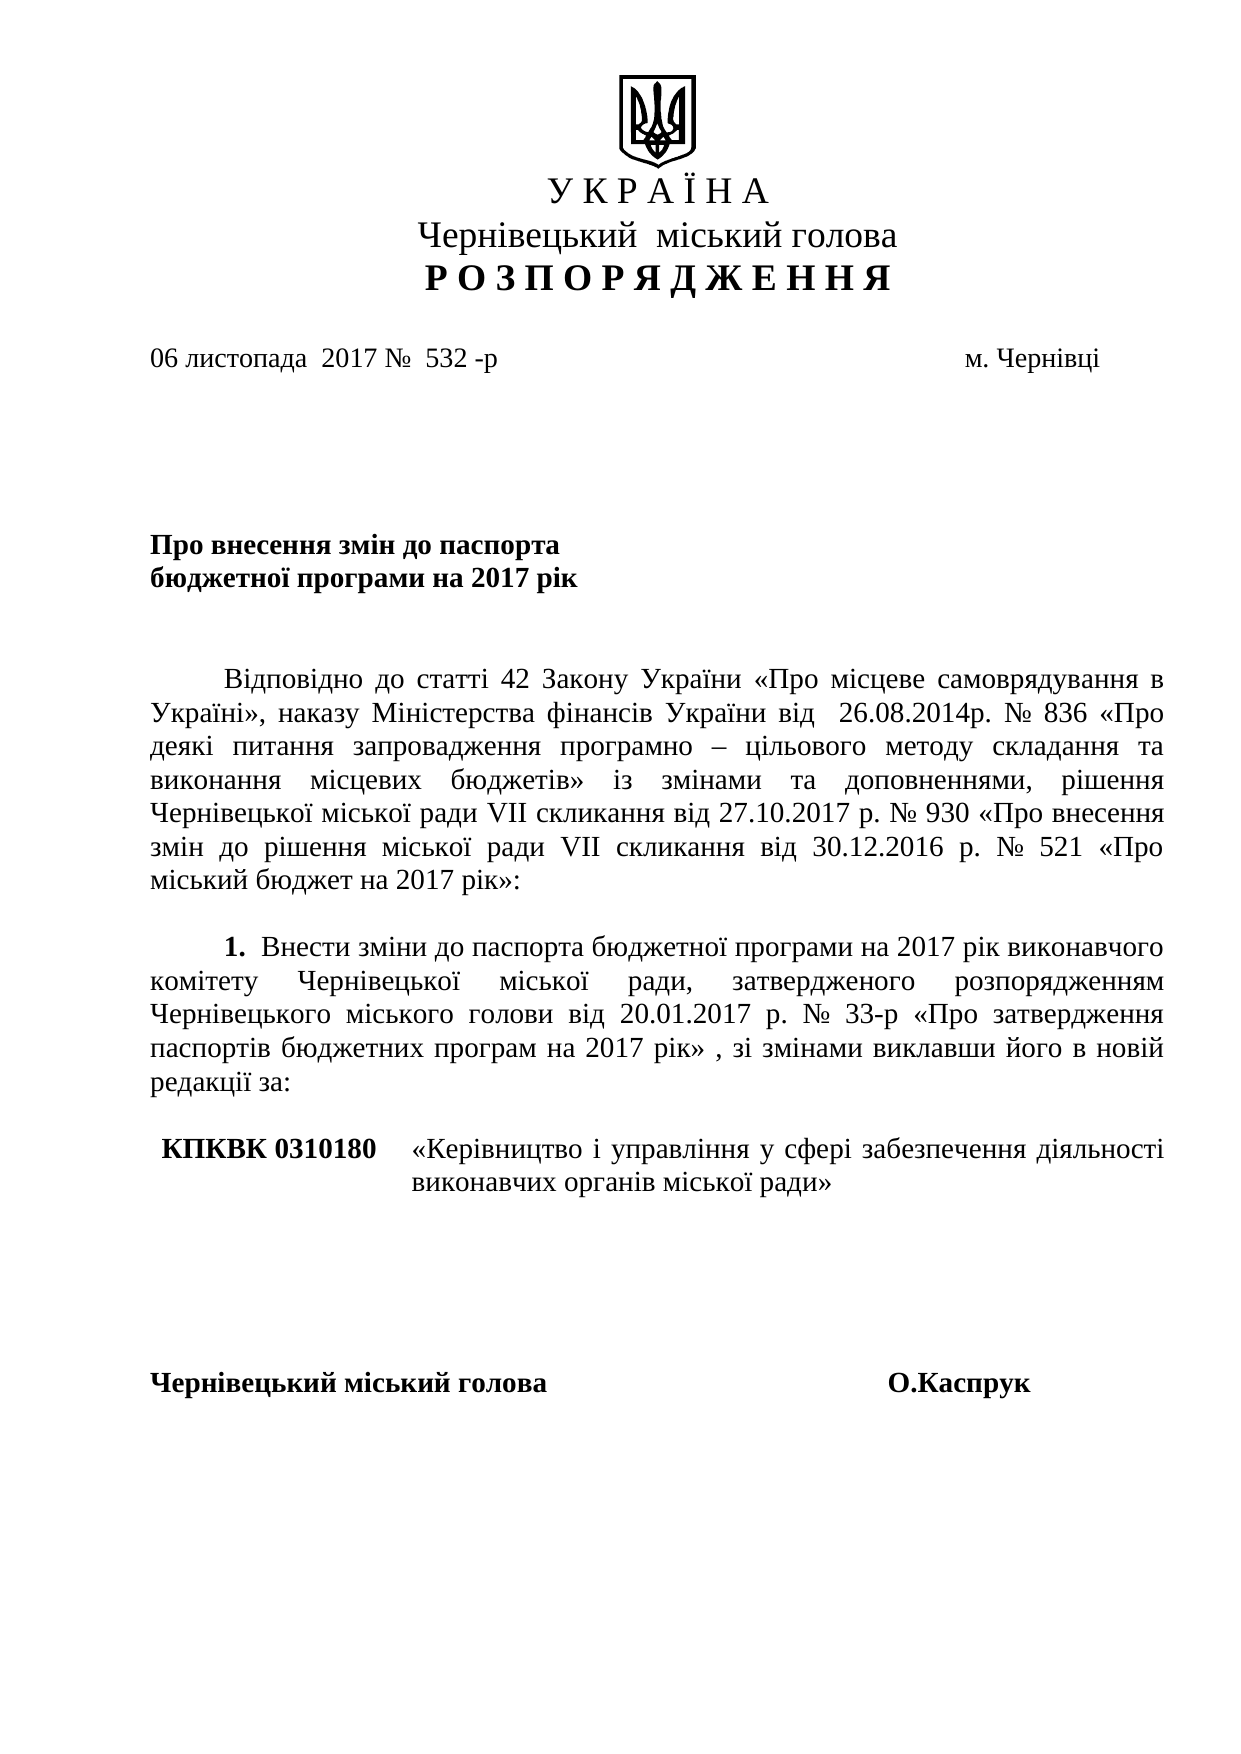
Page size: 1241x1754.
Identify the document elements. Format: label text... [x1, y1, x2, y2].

subtitle Чернівецький міський голова О.Каспрук [150, 1366, 1165, 1399]
text Відповідно до статті 42 Закону України «Про місцеве самоврядування в Україні», наказу Міністерства фінансів України від 26.08.2014р. № 836 «Про деякі питання запровадження програмно – цільового методу складання та виконання місцевих бюджетів» із змінами та доповненнями, рішення Чернівецької міської ради VII скликання від 27.10.2017 р. № 930 «Про внесення змін до рішення міської ради VII скликання від 30.12.2016 р. № 521 «Про міський бюджет на 2017 рік»: [150, 661, 1165, 896]
text 1. Внести зміни до паспорта бюджетної програми на 2017 рік виконавчого комітету Чернівецької міської ради, затвердженого розпорядженням Чернівецького міського голови від 20.01.2017 р. № 33-р «Про затвердження паспортів бюджетних програм на 2017 рік» , зі змінами виклавши його в новій редакції за: [150, 929, 1165, 1097]
subtitle бюджетної програми на 2017 рік [150, 561, 1165, 594]
text Чернівецький міський голова [150, 212, 1165, 255]
table_header «Керівництво і управління у сфері забезпечення діяльності виконавчих органів міської ради» [400, 1131, 1177, 1231]
subtitle Про внесення змін до паспорта [150, 527, 1165, 561]
table_header КПКВК 0310180 [150, 1131, 400, 1231]
subtitle 06 листопада 2017 № 532 -р м. Чернівці [150, 341, 1165, 374]
text У К Р А Ї Н А [150, 169, 1165, 212]
subtitle Р О З П О Р Я Д Ж Е Н Н Я [150, 255, 1165, 298]
